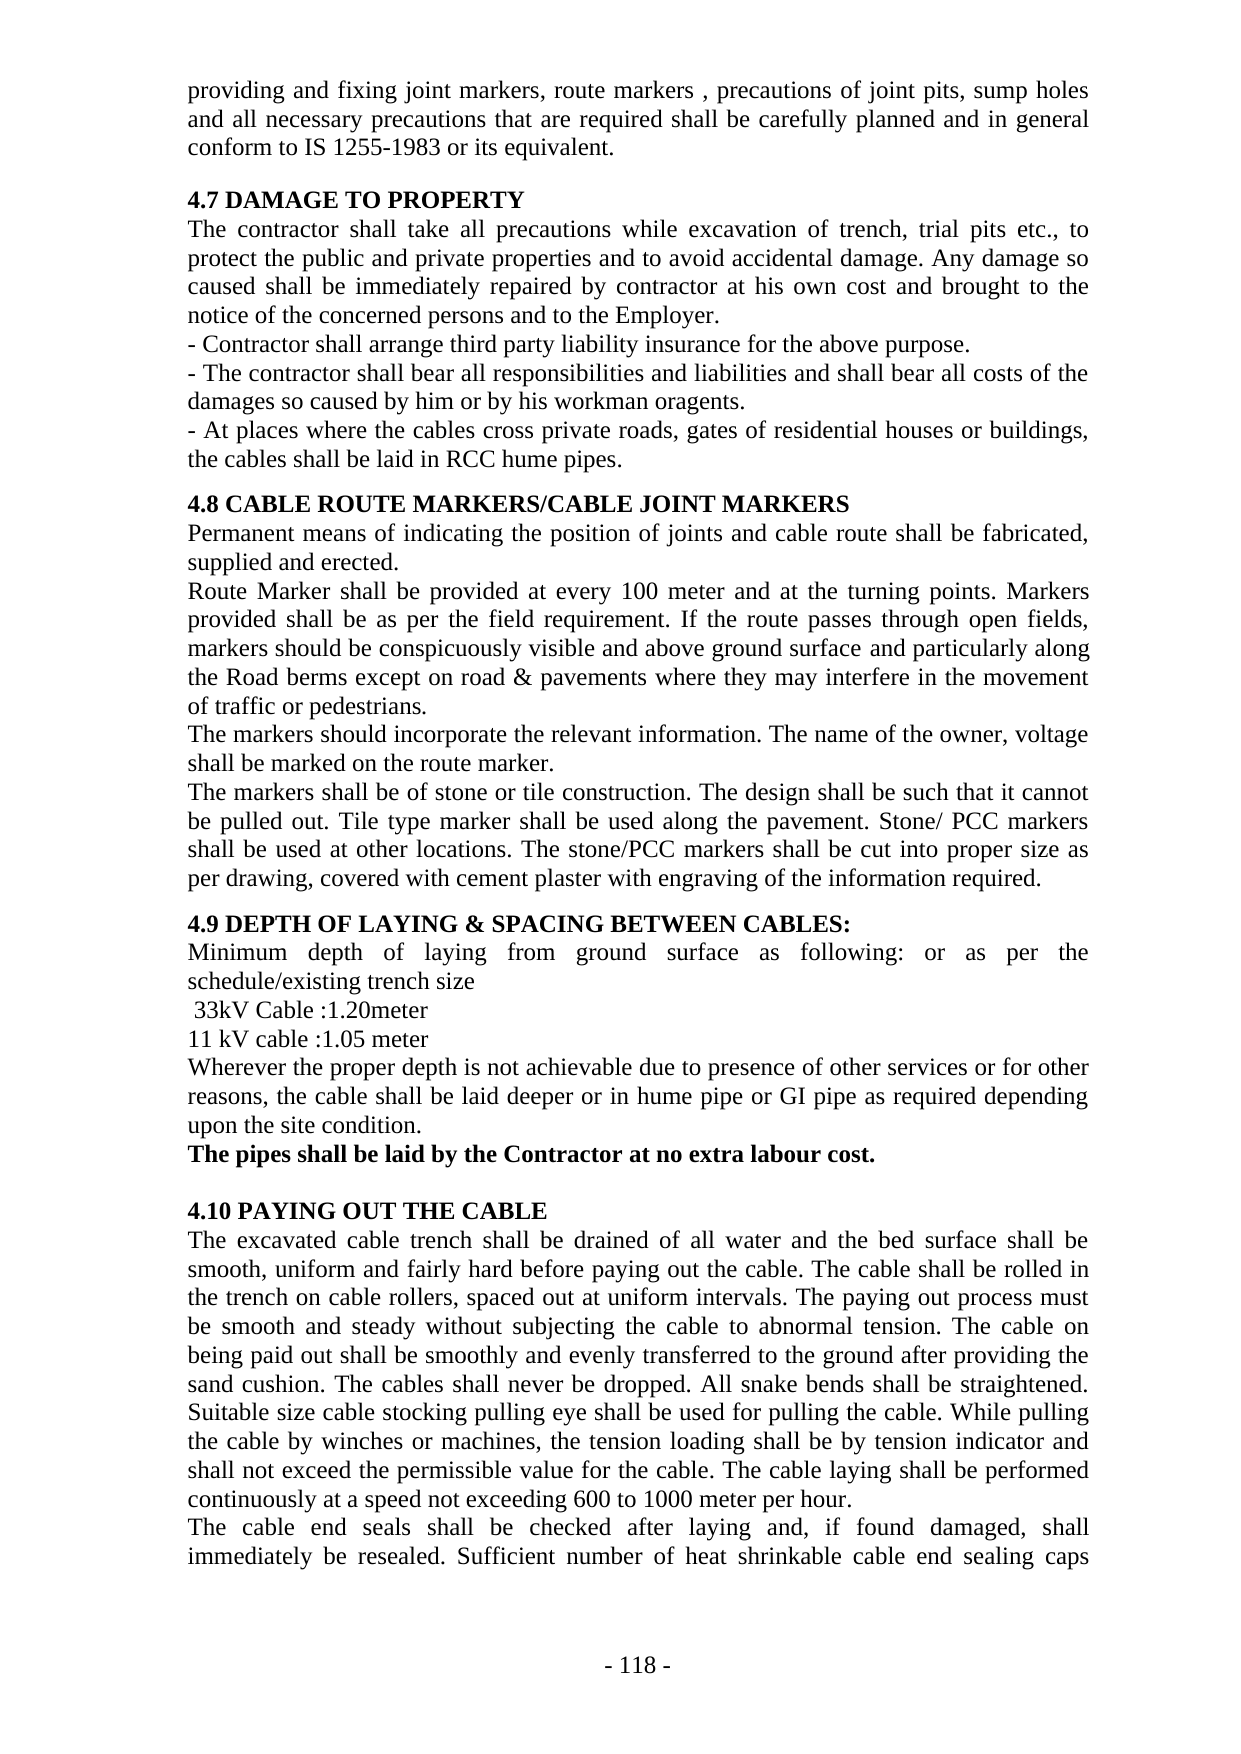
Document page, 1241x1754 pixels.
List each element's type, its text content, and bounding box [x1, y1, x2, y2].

text - Contractor shall arrange third party liability insurance for the above purpose. [187, 329, 1090, 358]
text - At places where the cables cross private roads, gates of residential houses or buildings, the cables shall be laid in RCC hume pipes. [187, 415, 1090, 473]
text 4.9 DEPTH OF LAYING & SPACING BETWEEN CABLES: [187, 909, 1090, 937]
text Wherever the proper depth is not achievable due to presence of other services or for other reasons, the cable shall be laid deeper or in hume pipe or GI pipe as required depending upon the site condition. [187, 1052, 1090, 1139]
text - The contractor shall bear all responsibilities and liabilities and shall bear all costs of the damages so caused by him or by his workman oragents. [187, 358, 1090, 415]
text Permanent means of indicating the position of joints and cable route shall be fabricated, supplied and erected. [187, 518, 1090, 576]
text The excavated cable trench shall be drained of all water and the bed surface shall be smooth, uniform and fairly hard before paying out the cable. The cable shall be rolled in the trench on cable rollers, spaced out at uniform intervals. The paying out process must be smooth and steady without subjecting the cable to abnormal tension. The cable on being paid out shall be smoothly and evenly transferred to the ground after providing the sand cushion. The cables shall never be dropped. All snake bends shall be straightened. Suitable size cable stocking pulling eye shall be used for pulling the cable. While pulling the cable by winches or machines, the tension loading shall be by tension indicator and shall not exceed the permissible value for the cable. The cable laying shall be performed continuously at a speed not exceeding 600 to 1000 meter per hour. [187, 1225, 1090, 1512]
text Minimum depth of laying from ground surface as following: or as per the schedule/existing trench size [187, 937, 1090, 995]
text The contractor shall take all precautions while excavation of trench, trial pits etc., to protect the public and private properties and to avoid accidental damage. Any damage so caused shall be immediately repaired by contractor at his own cost and brought to the notice of the concerned persons and to the Employer. [187, 214, 1090, 329]
text 4.10 PAYING OUT THE CABLE [187, 1196, 1090, 1225]
text The markers should incorporate the relevant information. The name of the owner, voltage shall be marked on the route marker. [187, 719, 1090, 777]
text 4.7 DAMAGE TO PROPERTY [187, 185, 1090, 214]
text MARKERS/CABLE JOINT MARKERS [187, 489, 1090, 518]
text 11 kV cable :1.05 meter [187, 1024, 1090, 1052]
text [187, 1512, 1090, 1570]
text Route Marker shall be provided at every 100 meter and at the turning points. Markers provided shall be as per the field requirement. If the route passes through open fields, markers should be conspicuously visible and above ground surface and particularly along the Road berms except on road & pavements where they may interfere in the movement of traffic or pedestrians. [187, 576, 1090, 719]
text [187, 75, 1090, 161]
text The markers shall be of stone or tile construction. The design shall be such that it cannot be pulled out. Tile type marker shall be used along the pavement. Stone/ PCC markers shall be used at other locations. The stone/PCC markers shall be cut into proper size as per drawing, covered with cement plaster with engraving of the information required. [187, 777, 1090, 892]
text The pipes shall be laid by the Contractor at no extra labour cost. [187, 1139, 1090, 1167]
text 33kV Cable :1.20meter [187, 995, 1090, 1024]
